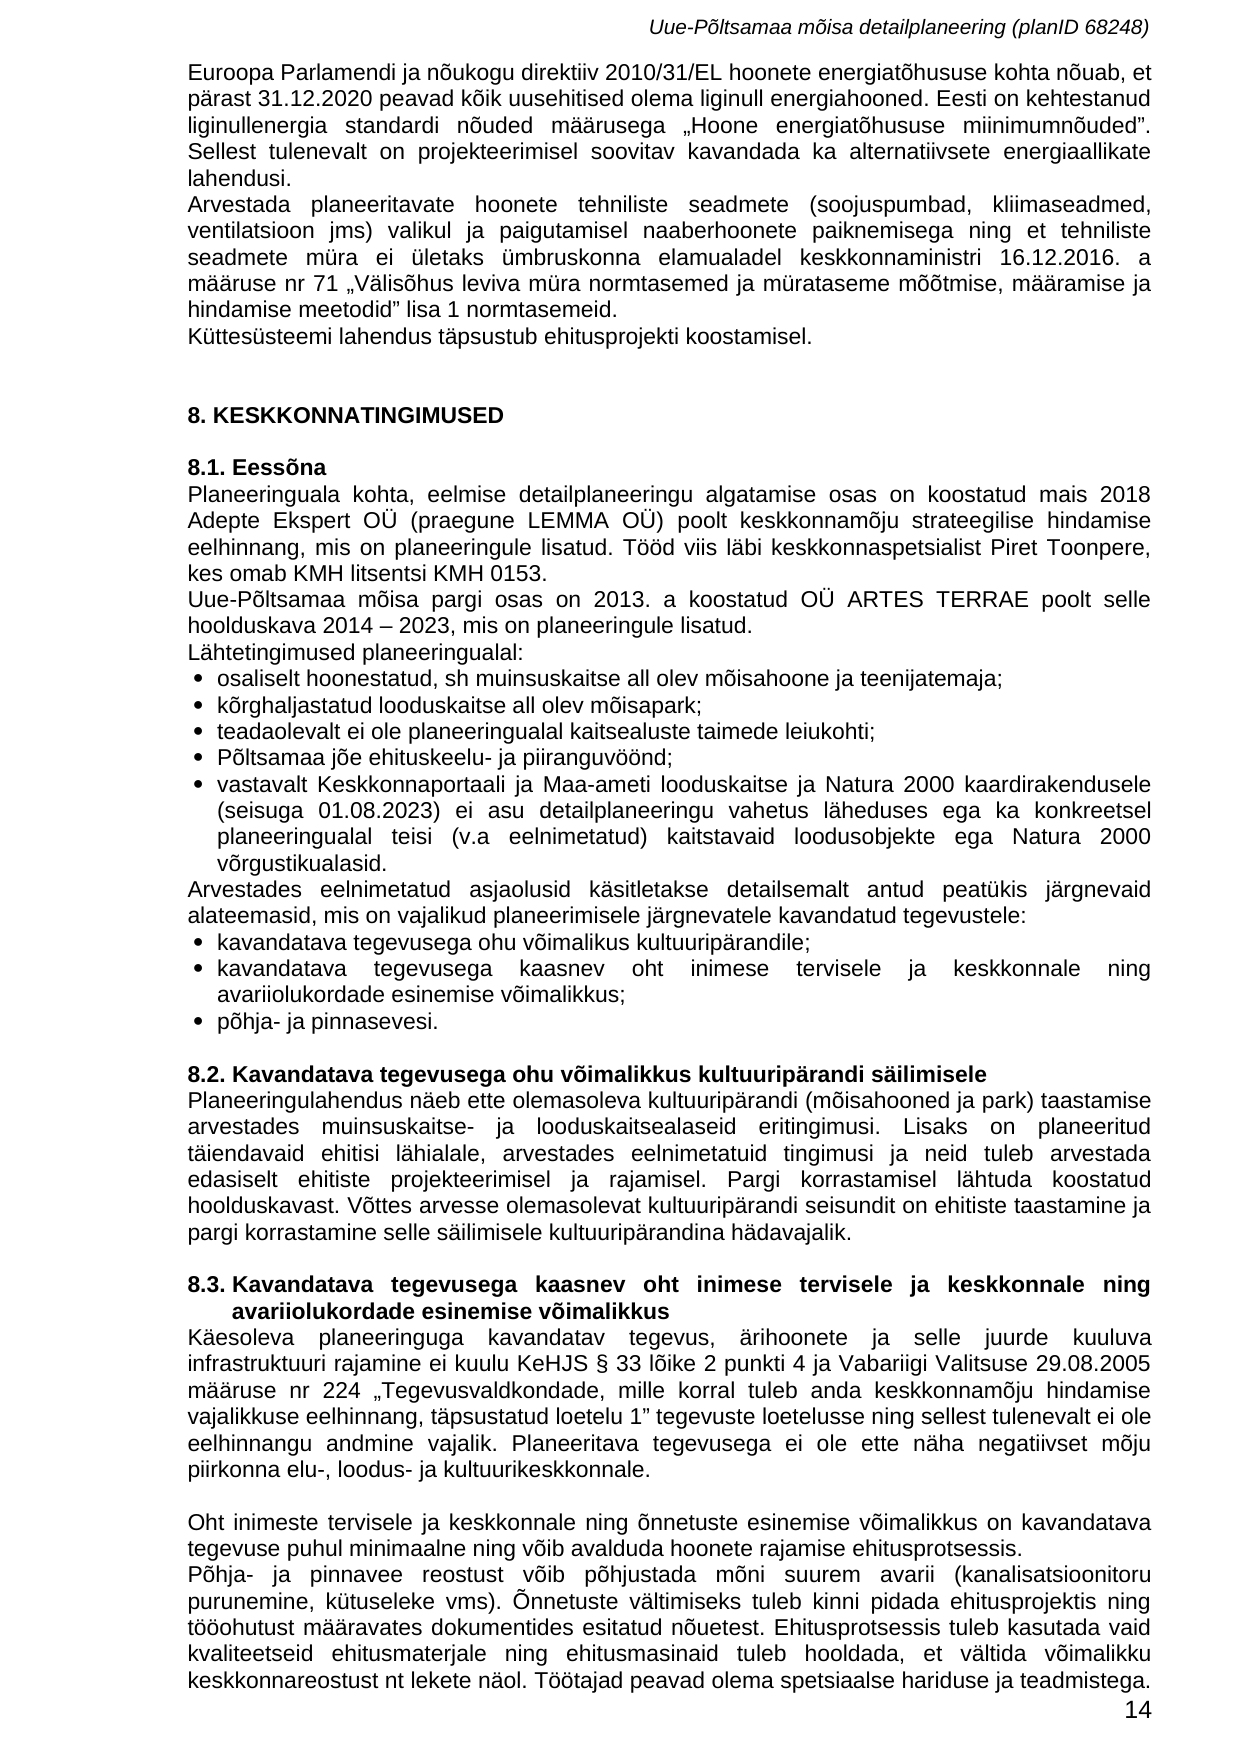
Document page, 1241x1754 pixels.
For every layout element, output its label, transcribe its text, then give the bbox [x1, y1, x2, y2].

list kõrghaljastatud looduskaitse all olev mõisapark; [194, 692, 1152, 718]
text Küttesüsteemi lahendus täpsustub ehitusprojekti koostamisel. [187, 323, 1152, 349]
list kavandatava tegevusega kaasnev oht inimese tervisele ja keskkonnale ning avariiolukordade esinemise võimalikkus; [194, 955, 1152, 1008]
text Arvestades eelnimetatud asjaolusid käsitletakse detailsemalt antud peatükis järgnevaid alateemasid, mis on vajalikud planeerimisele järgnevatele kavandatud tegevustele: [187, 876, 1152, 929]
text Euroopa Parlamendi ja nõukogu direktiiv 2010/31/EL hoonete energiatõhususe kohta nõuab, et pärast 31.12.2020 peavad kõik uusehitised olema liginull energiahooned. Eesti on kehtestanud liginullenergia standardi nõuded määrusega „Hoone energiatõhususe miinimumnõuded”. Sellest tulenevalt on projekteerimisel soovitav kavandada ka alternatiivsete energiaallikate lahendusi. [187, 59, 1152, 191]
subtitle Eessõna [187, 454, 1152, 481]
subtitle KESKKONNATINGIMUSED [187, 402, 1152, 428]
text Planeeringulahendus näeb ette olemasoleva kultuuripärandi (mõisahooned ja park) taastamise arvestades muinsuskaitse- ja looduskaitsealaseid eritingimusi. Lisaks on planeeritud täiendavaid ehitisi lähialale, arvestades eelnimetatuid tingimusi ja neid tuleb arvestada edasiselt ehitiste projekteerimisel ja rajamisel. Pargi korrastamisel lähtuda koostatud hoolduskavast. Võttes arvesse olemasolevat kultuuripärandi seisundit on ehitiste taastamine ja pargi korrastamine selle säilimisele kultuuripärandina hädavajalik. [187, 1087, 1152, 1245]
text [187, 1561, 1152, 1693]
text Planeeringuala kohta, eelmise detailplaneeringu algatamise osas on koostatud mais 2018 Adepte Ekspert OÜ (praegune LEMMA OÜ) poolt keskkonnamõju strateegilise hindamise eelhinnang, mis on planeeringule lisatud. Tööd viis läbi keskkonnaspetsialist Piret Toonpere, kes omab KMH litsentsi KMH 0153. [187, 481, 1152, 586]
list osaliselt hoonestatud, sh muinsuskaitse all olev mõisahoone ja teenijatemaja; [194, 665, 1152, 692]
text Oht inimeste tervisele ja keskkonnale ning õnnetuste esinemise võimalikkus on kavandatava tegevuse puhul minimaalne ning võib avalduda hoonete rajamise ehitusprotsessis. [187, 1508, 1152, 1561]
list põhja- ja pinnasevesi. [194, 1008, 1152, 1034]
list Põltsamaa jõe ehituskeelu- ja piiranguvöönd; [194, 744, 1152, 771]
list kavandatava tegevusega ohu võimalikus kultuuripärandile; [194, 929, 1152, 955]
subtitle Kavandatava tegevusega kaasnev oht inimese tervisele ja keskkonnale ning avariiolukordade esinemise võimalikkus [187, 1271, 1152, 1324]
text Uue-Põltsamaa mõisa pargi osas on 2013. a koostatud OÜ ARTES TERRAE poolt selle hoolduskava 2014 – 2023, mis on planeeringule lisatud. [187, 586, 1152, 639]
text Lähtetingimused planeeringualal: [187, 639, 1152, 665]
list teadaolevalt ei ole planeeringualal kaitsealuste taimede leiukohti; [194, 718, 1152, 744]
text Arvestada planeeritavate hoonete tehniliste seadmete (soojuspumbad, kliimaseadmed, ventilatsioon jms) valikul ja paigutamisel naaberhoonete paiknemisega ning et tehniliste seadmete müra ei ületaks ümbruskonna elamualadel keskkonnaministri 16.12.2016. a määruse nr 71 „Välisõhus leviva müra normtasemed ja mürataseme mõõtmise, määramise ja hindamise meetodid” lisa 1 normtasemeid. [187, 191, 1152, 323]
subtitle Kavandatava tegevusega ohu võimalikkus kultuuripärandi säilimisele [187, 1061, 1152, 1087]
text Käesoleva planeeringuga kavandatav tegevus, ärihoonete ja selle juurde kuuluva infrastruktuuri rajamine ei kuulu KeHJS § 33 lõike 2 punkti 4 ja Vabariigi Valitsuse 29.08.2005 määruse nr 224 „Tegevusvaldkondade, mille korral tuleb anda keskkonnamõju hindamise vajalikkuse eelhinnang, täpsustatud loetelu 1” tegevuste loetelusse ning sellest tulenevalt ei ole eelhinnangu andmine vajalik. Planeeritava tegevusega ei ole ette näha negatiivset mõju piirkonna elu-, loodus- ja kultuurikeskkonnale. [187, 1324, 1152, 1482]
list vastavalt Keskkonnaportaali ja Maa-ameti looduskaitse ja Natura 2000 kaardirakendusele (seisuga 01.08.2023) ei asu detailplaneeringu vahetus läheduses ega ka konkreetsel planeeringualal teisi (v.a eelnimetatud) kaitstavaid loodusobjekte ega Natura 2000 võrgustikualasid. [194, 771, 1152, 876]
